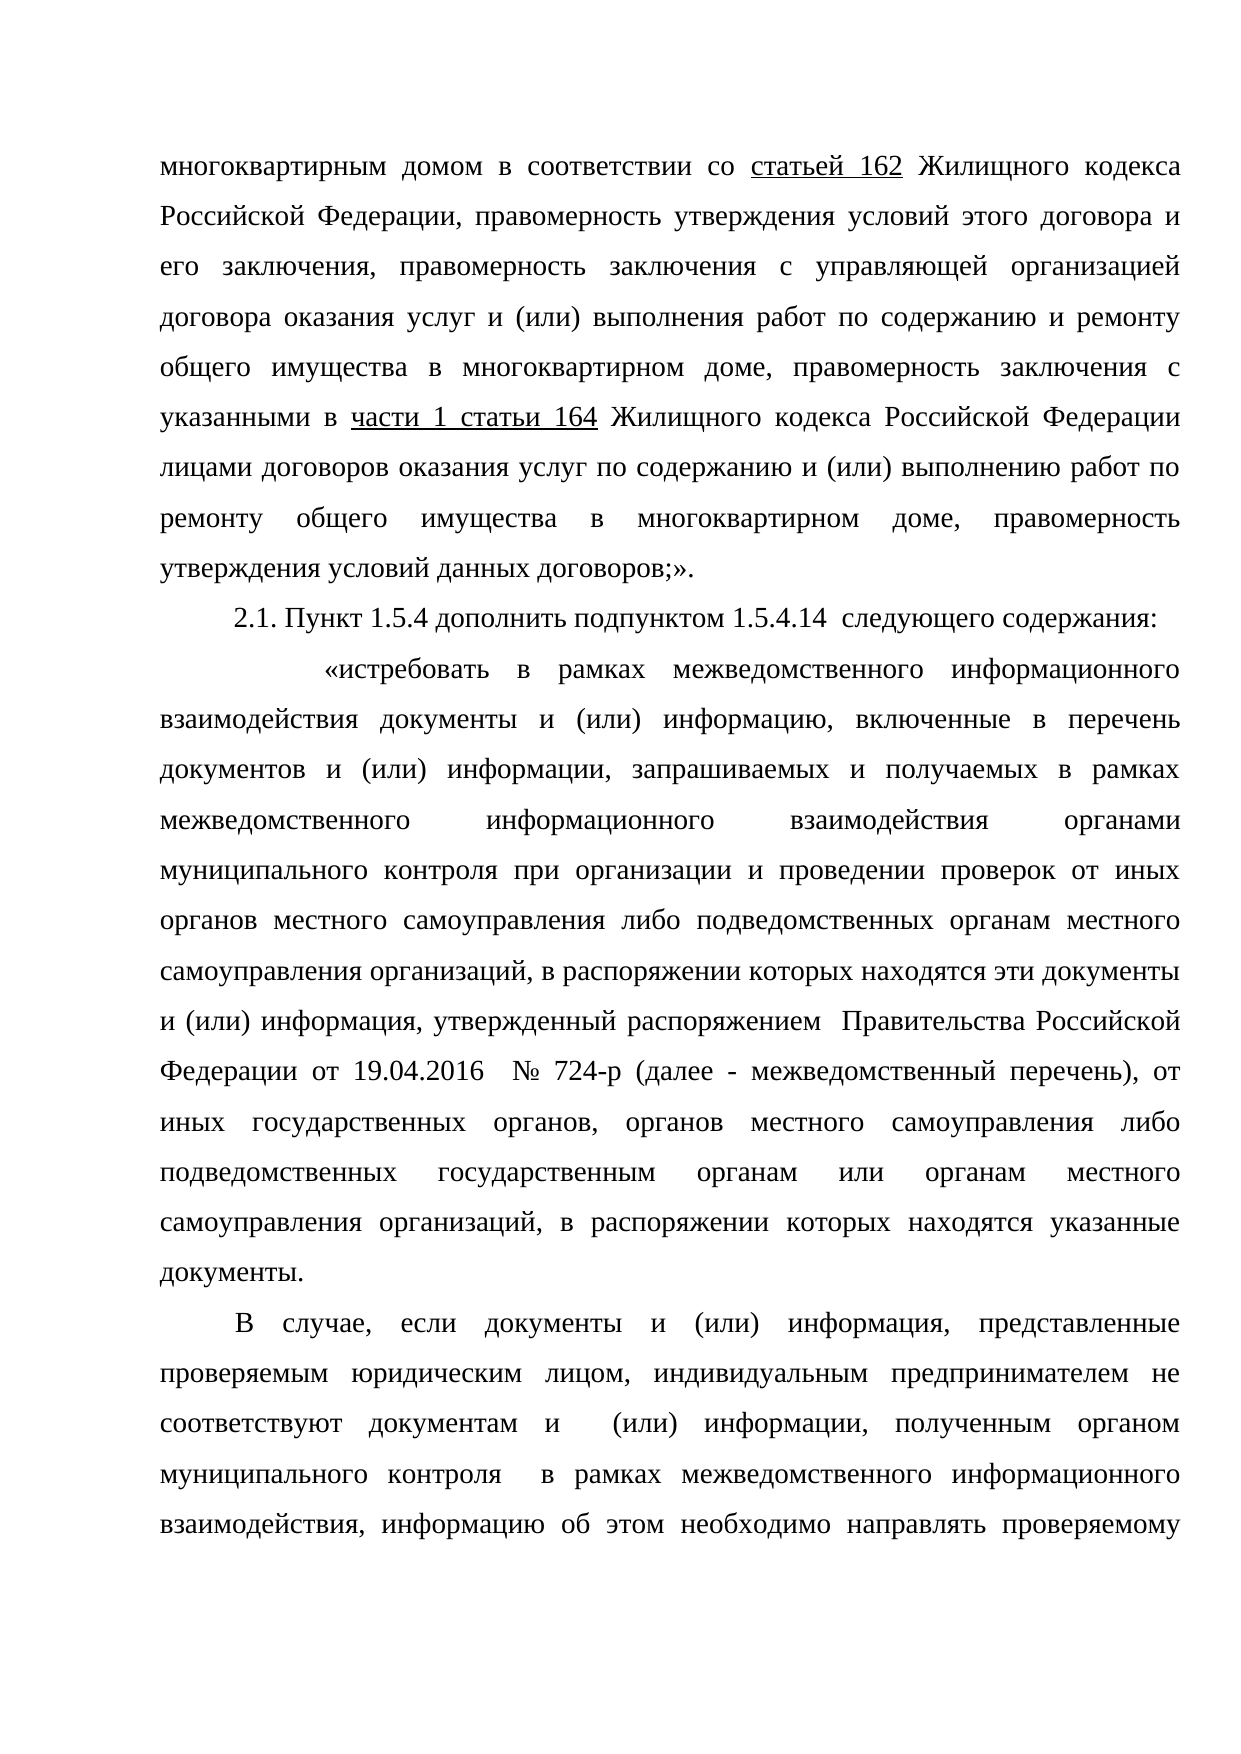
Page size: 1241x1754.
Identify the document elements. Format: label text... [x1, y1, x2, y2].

text 2.1. Пункт 1.5.4 дополнить подпунктом 1.5.4.14 следующего содержания: [159, 601, 1181, 634]
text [159, 148, 1181, 584]
text «истребовать в рамках межведомственного информационного взаимодействия документы и (или) информацию, включенные в перечень документов и (или) информации, запрашиваемых и получаемых в рамках межведомственного информационного взаимодействия органами муниципального контроля при организации и проведении проверок от иных органов местного самоуправления либо подведомственных органам местного самоуправления организаций, в распоряжении которых находятся эти документы и (или) информация, утвержденный распоряжением Правительства Российской Федерации от 19.04.2016 № 724-р (далее - межведомственный перечень), от иных государственных органов, органов местного самоуправления либо подведомственных государственным органам или органам местного самоуправления организаций, в распоряжении которых находятся указанные документы. [159, 651, 1181, 1288]
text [159, 1305, 1181, 1540]
